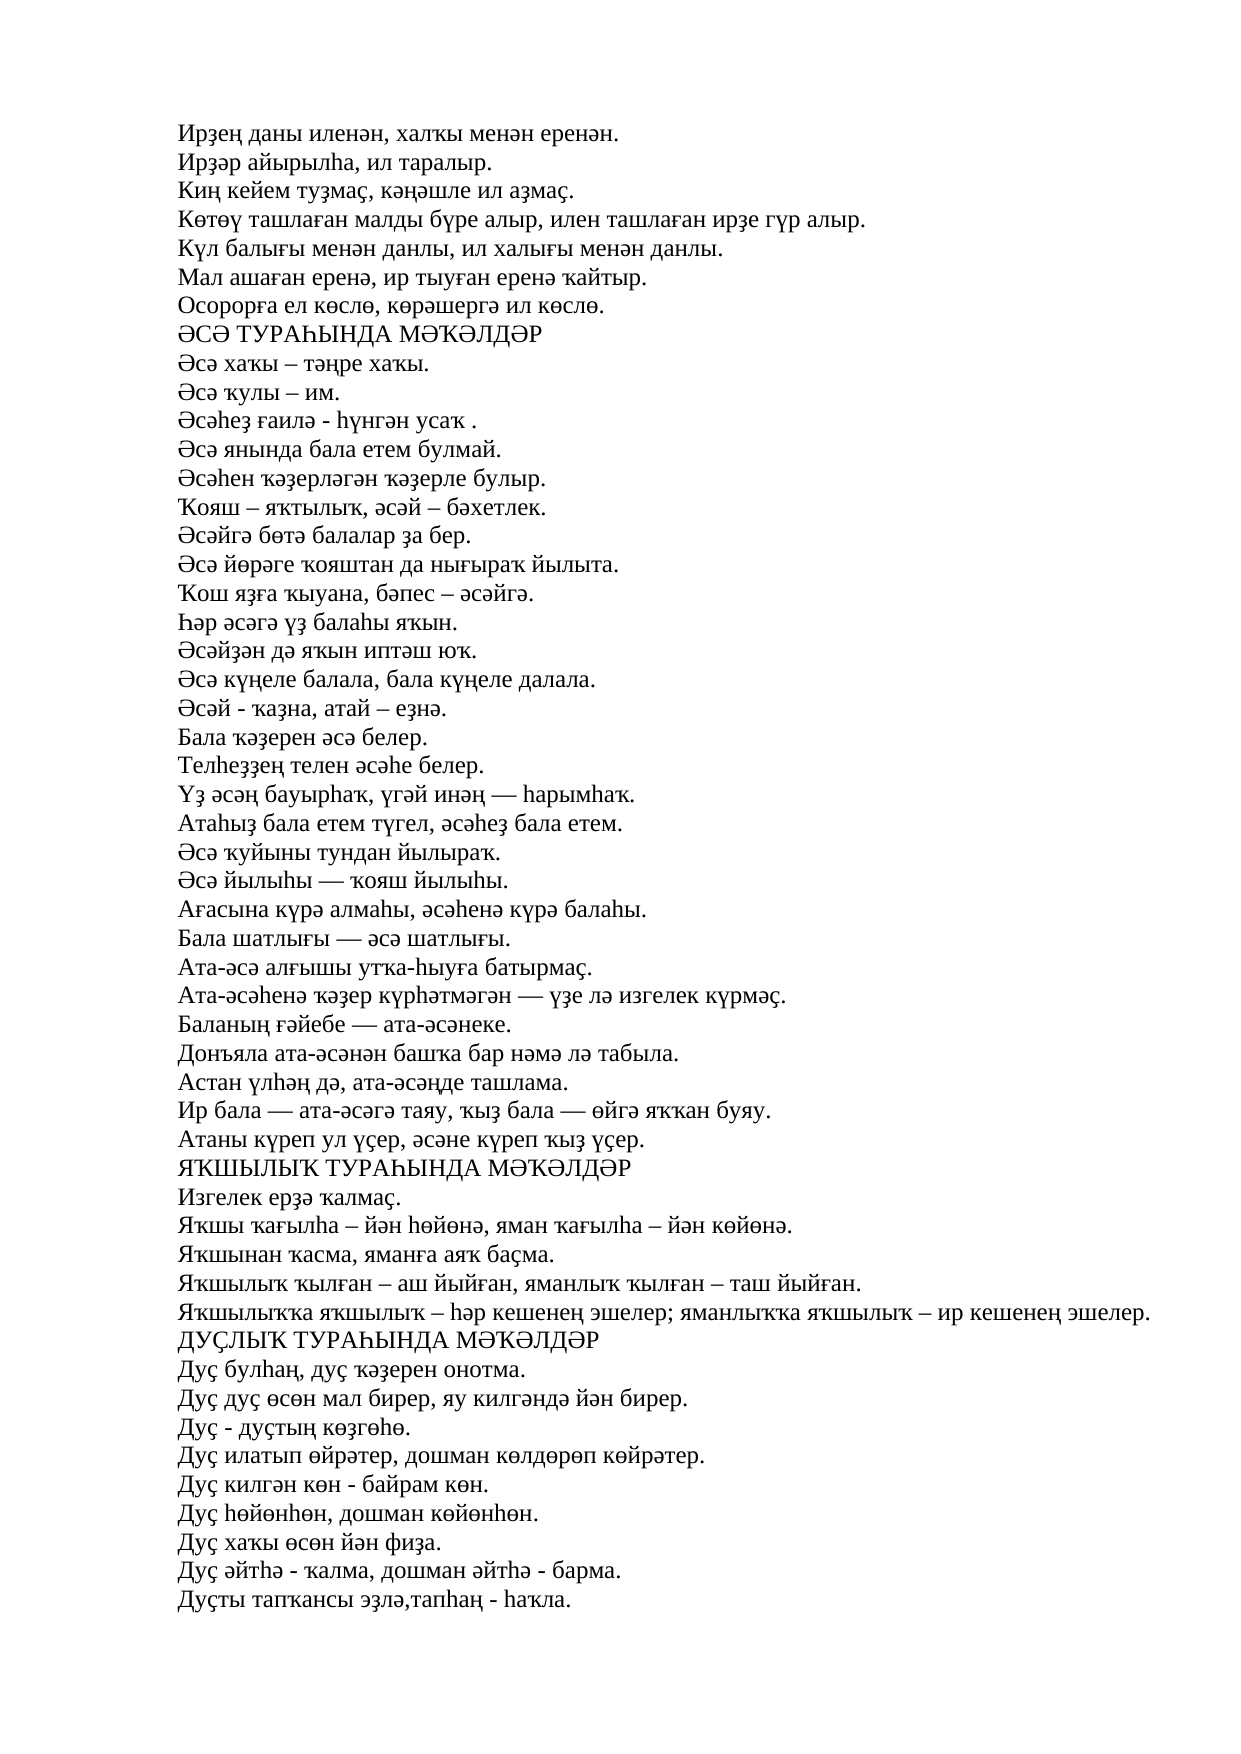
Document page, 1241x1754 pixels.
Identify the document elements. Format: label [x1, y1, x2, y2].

text [340, 118, 1152, 1613]
